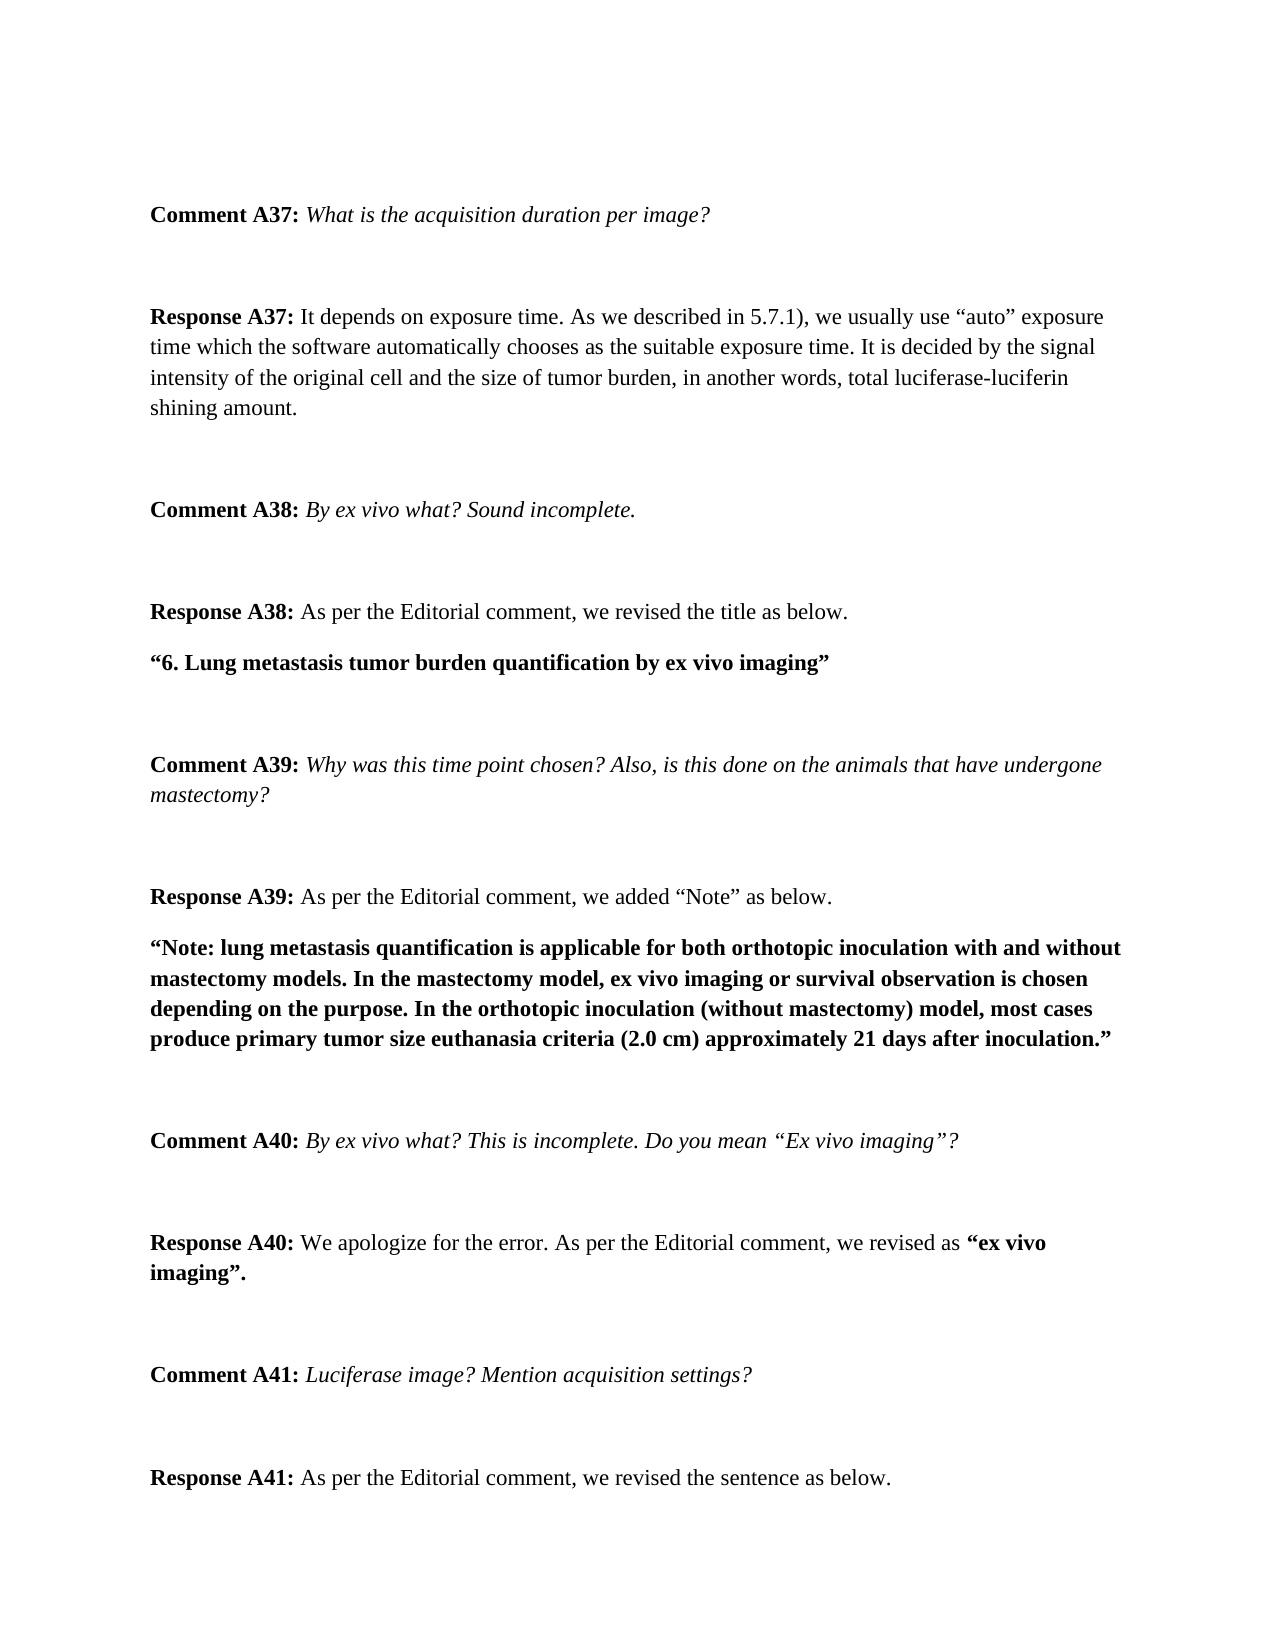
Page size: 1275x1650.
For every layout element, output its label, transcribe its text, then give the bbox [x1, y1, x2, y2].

text Comment A37: What is the acquisition duration per image? [150, 201, 1125, 227]
text “6. Lung metastasis tumor burden quantification by ex vivo imaging” [150, 649, 1125, 675]
text Comment A38: By ex vivo what? Sound incomplete. [150, 496, 1125, 522]
text “Note: lung metastasis quantification is applicable for both orthotopic inoculation with and without mastectomy models. In the mastectomy model, ex vivo imaging or survival observation is chosen depending on the purpose. In the orthotopic inoculation (without mastectomy) model, most cases produce primary tumor size euthanasia criteria (2.0 cm) approximately 21 days after inoculation.” [150, 934, 1125, 1051]
text Comment A40: By ex vivo what? This is incomplete. Do you mean “Ex vivo imaging”? [150, 1127, 1125, 1153]
text Response A39: As per the Editorial comment, we added “Note” as below. [150, 883, 1125, 910]
text Comment A41: Luciferase image? Mention acquisition settings? [150, 1361, 1125, 1388]
text Response A41: As per the Editorial comment, we revised the sentence as below. [150, 1463, 1125, 1490]
text Response A37: It depends on exposure time. As we described in 5.7.1), we usually use “auto” exposure time which the software automatically chooses as the suitable exposure time. It is decided by the signal intensity of the original cell and the size of tumor burden, in another words, total luciferase-luciferin shining amount. [150, 303, 1125, 420]
text Comment A39: Why was this time point chosen? Also, is this done on the animals that have undergone mastectomy? [150, 751, 1125, 808]
text Response A40: We apologize for the error. As per the Editorial comment, we revised as “ex vivo imaging”. [150, 1229, 1125, 1286]
text Response A38: As per the Editorial comment, we revised the title as below. [150, 598, 1125, 624]
